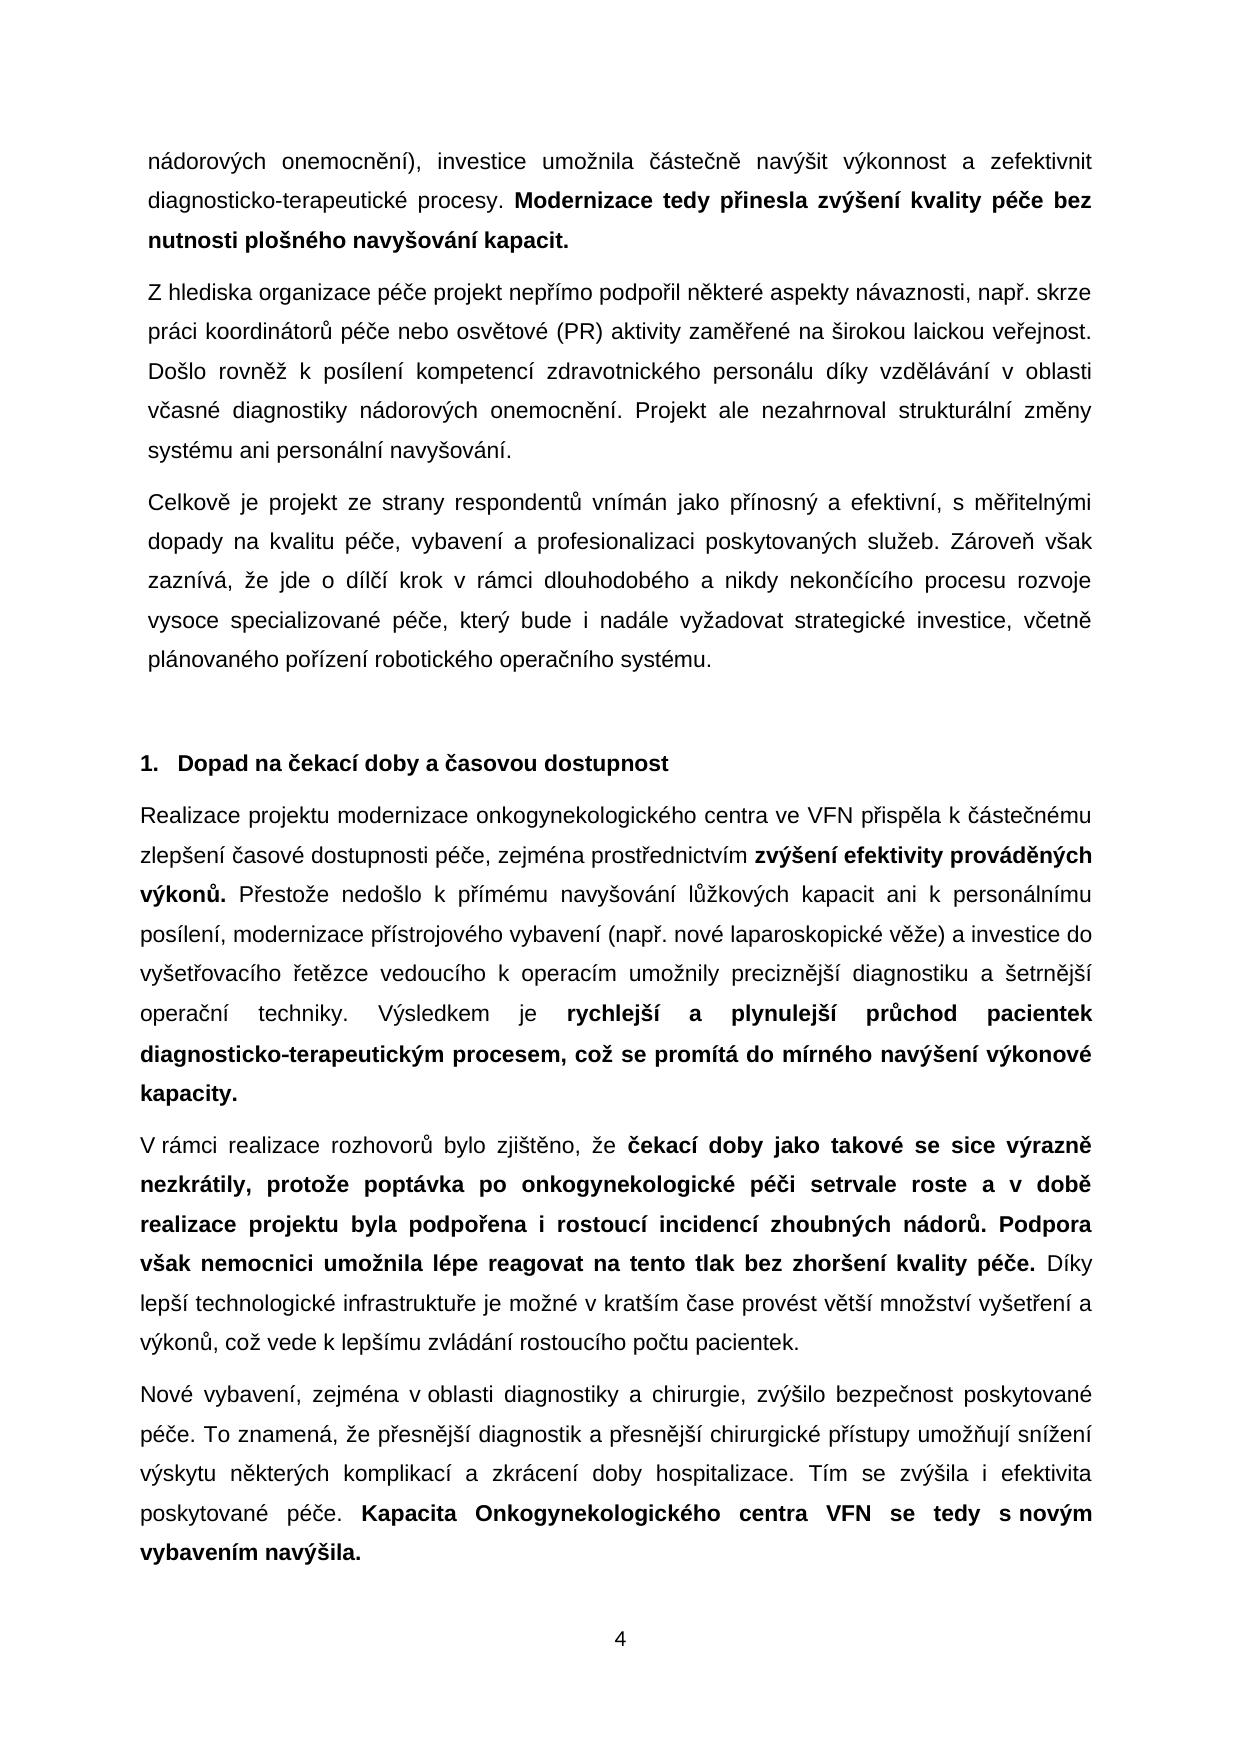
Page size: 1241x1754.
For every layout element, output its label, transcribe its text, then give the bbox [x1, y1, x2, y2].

text V rámci realizace rozhovorů bylo zjištěno, že čekací doby jako takové se sice výrazně nezkrátily, protože poptávka po onkogynekologické péči setrvale roste a v době realizace projektu byla podpořena i rostoucí incidencí zhoubných nádorů. Podpora však nemocnici umožnila lépe reagovat na tento tlak bez zhoršení kvality péče. Díky lepší technologické infrastruktuře je možné v kratším čase provést větší množství vyšetření a výkonů, což vede k lepšímu zvládání rostoucího počtu pacientek. [140, 1132, 1092, 1356]
text Realizace projektu modernizace onkogynekologického centra ve VFN přispěla k částečnému zlepšení časové dostupnosti péče, zejména prostřednictvím zvýšení efektivity prováděných výkonů. Přestože nedošlo k přímému navyšování lůžkových kapacit ani k personálnímu posílení, modernizace přístrojového vybavení (např. nové laparoskopické věže) a investice do vyšetřovacího řetězce vedoucího k operacím umožnily preciznější diagnostiku a šetrnější operační techniky. Výsledkem je rychlejší a plynulejší průchod pacientek diagnosticko‑terapeutickým procesem, což se promítá do mírného navýšení výkonové kapacity. [140, 802, 1092, 1106]
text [148, 148, 1092, 253]
text Z hlediska organizace péče projekt nepřímo podpořil některé aspekty návaznosti, např. skrze práci koordinátorů péče nebo osvětové (PR) aktivity zaměřené na širokou laickou veřejnost. Došlo rovněž k posílení kompetencí zdravotnického personálu díky vzdělávání v oblasti včasné diagnostiky nádorových onemocnění. Projekt ale nezahrnoval strukturální změny systému ani personální navyšování. [148, 279, 1092, 463]
text Celkově je projekt ze strany respondentů vnímán jako přínosný a efektivní, s měřitelnými dopady na kvalitu péče, vybavení a profesionalizaci poskytovaných služeb. Zároveň však zaznívá, že jde o dílčí krok v rámci dlouhodobého a nikdy nekončícího procesu rozvoje vysoce specializované péče, který bude i nadále vyžadovat strategické investice, včetně plánovaného pořízení robotického operačního systému. [148, 488, 1092, 673]
list Dopad na čekací doby a časovou dostupnost [140, 750, 1092, 777]
text Nové vybavení, zejména v oblasti diagnostiky a chirurgie, zvýšilo bezpečnost poskytované péče. To znamená, že přesnější diagnostik a přesnější chirurgické přístupy umožňují snížení výskytu některých komplikací a zkrácení doby hospitalizace. Tím se zvýšila i efektivita poskytované péče. Kapacita Onkogynekologického centra VFN se tedy s novým vybavením navýšila. [140, 1381, 1092, 1566]
